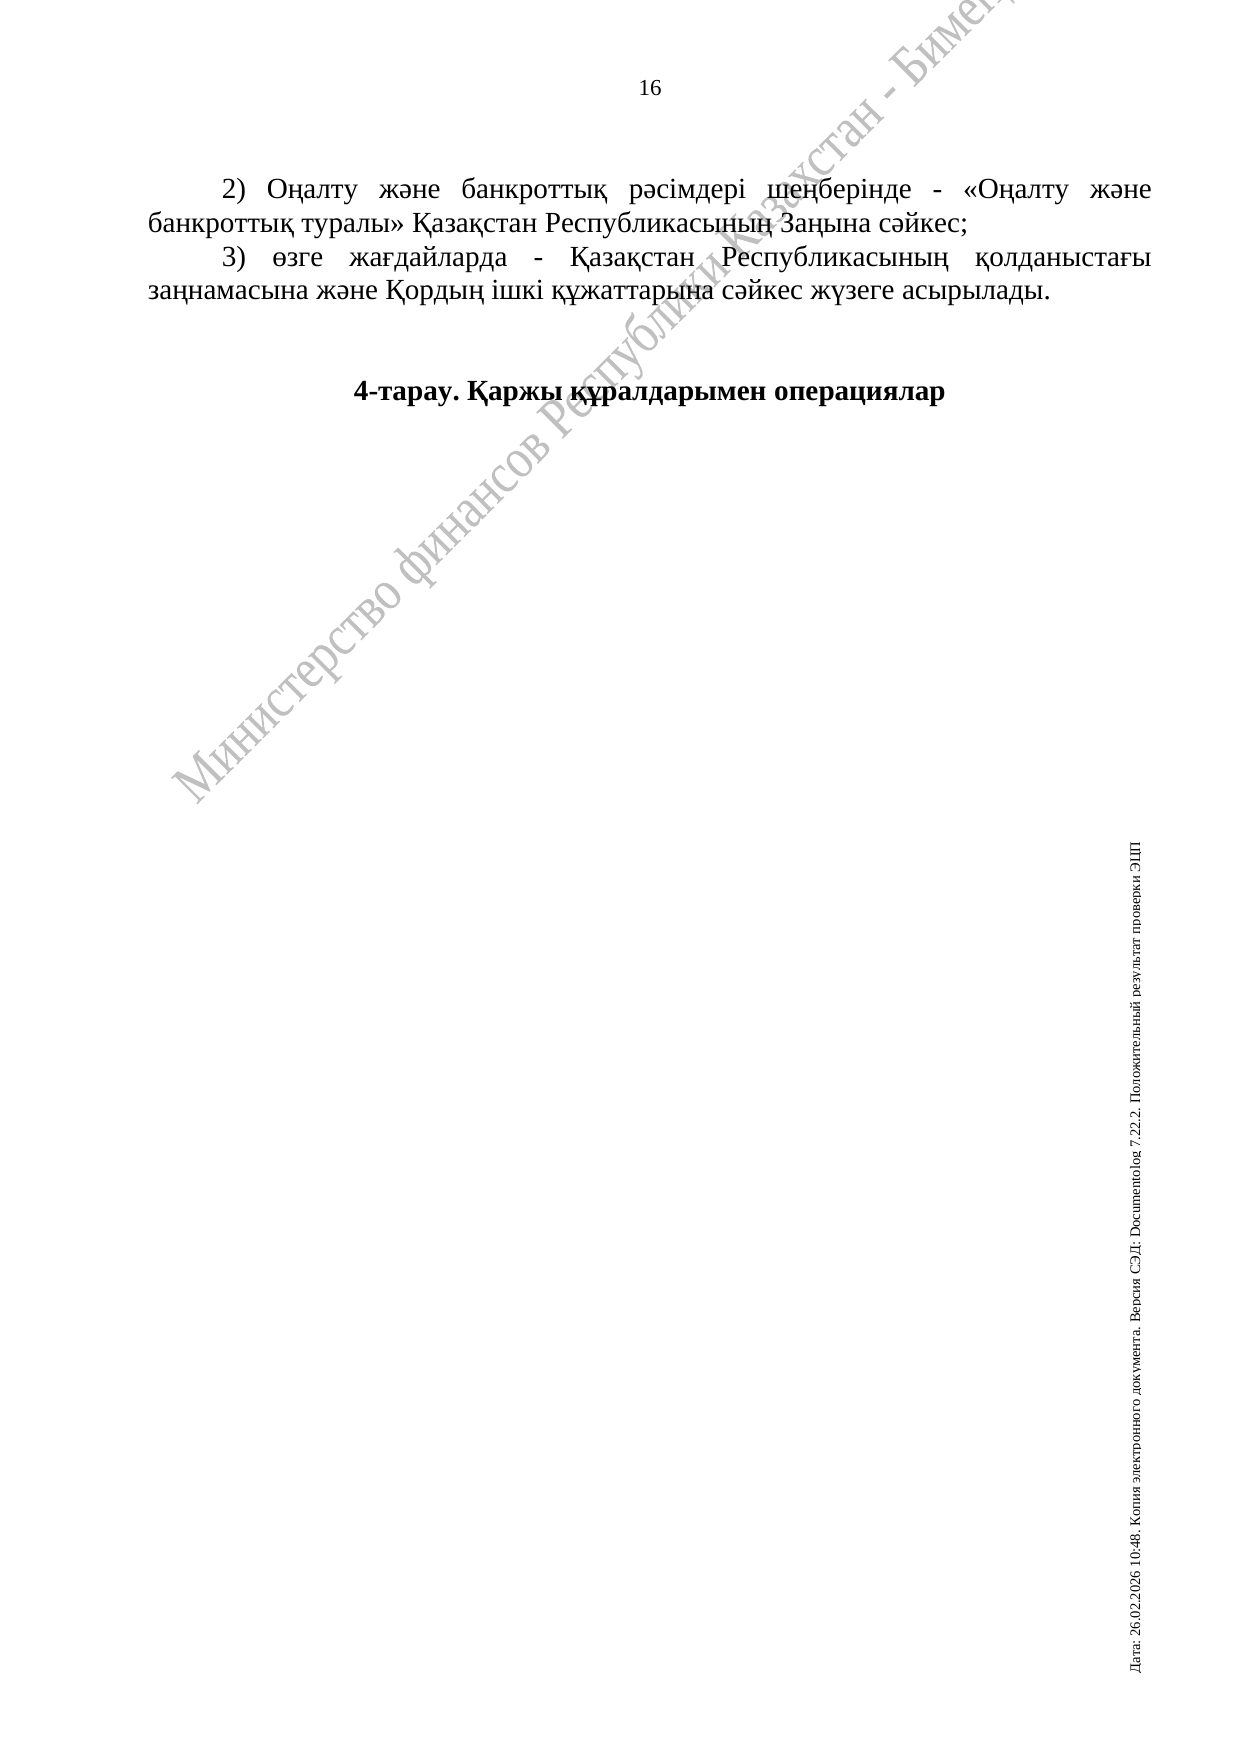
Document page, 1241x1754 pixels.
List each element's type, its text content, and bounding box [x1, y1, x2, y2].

text 2) Оңалту және банкроттық рәсімдері шеңберінде - «Оңалту және банкроттық туралы» Қазақстан Республикасының Заңына сәйкес; [148, 172, 1152, 239]
text 3) өзге жағдайларда - Қазақстан Республикасының қолданыстағы заңнамасына және Қордың ішкі құжаттарына сәйкес жүзеге асырылады. [148, 239, 1152, 306]
text 4-тарау. Қаржы құралдарымен операциялар [148, 373, 1152, 406]
